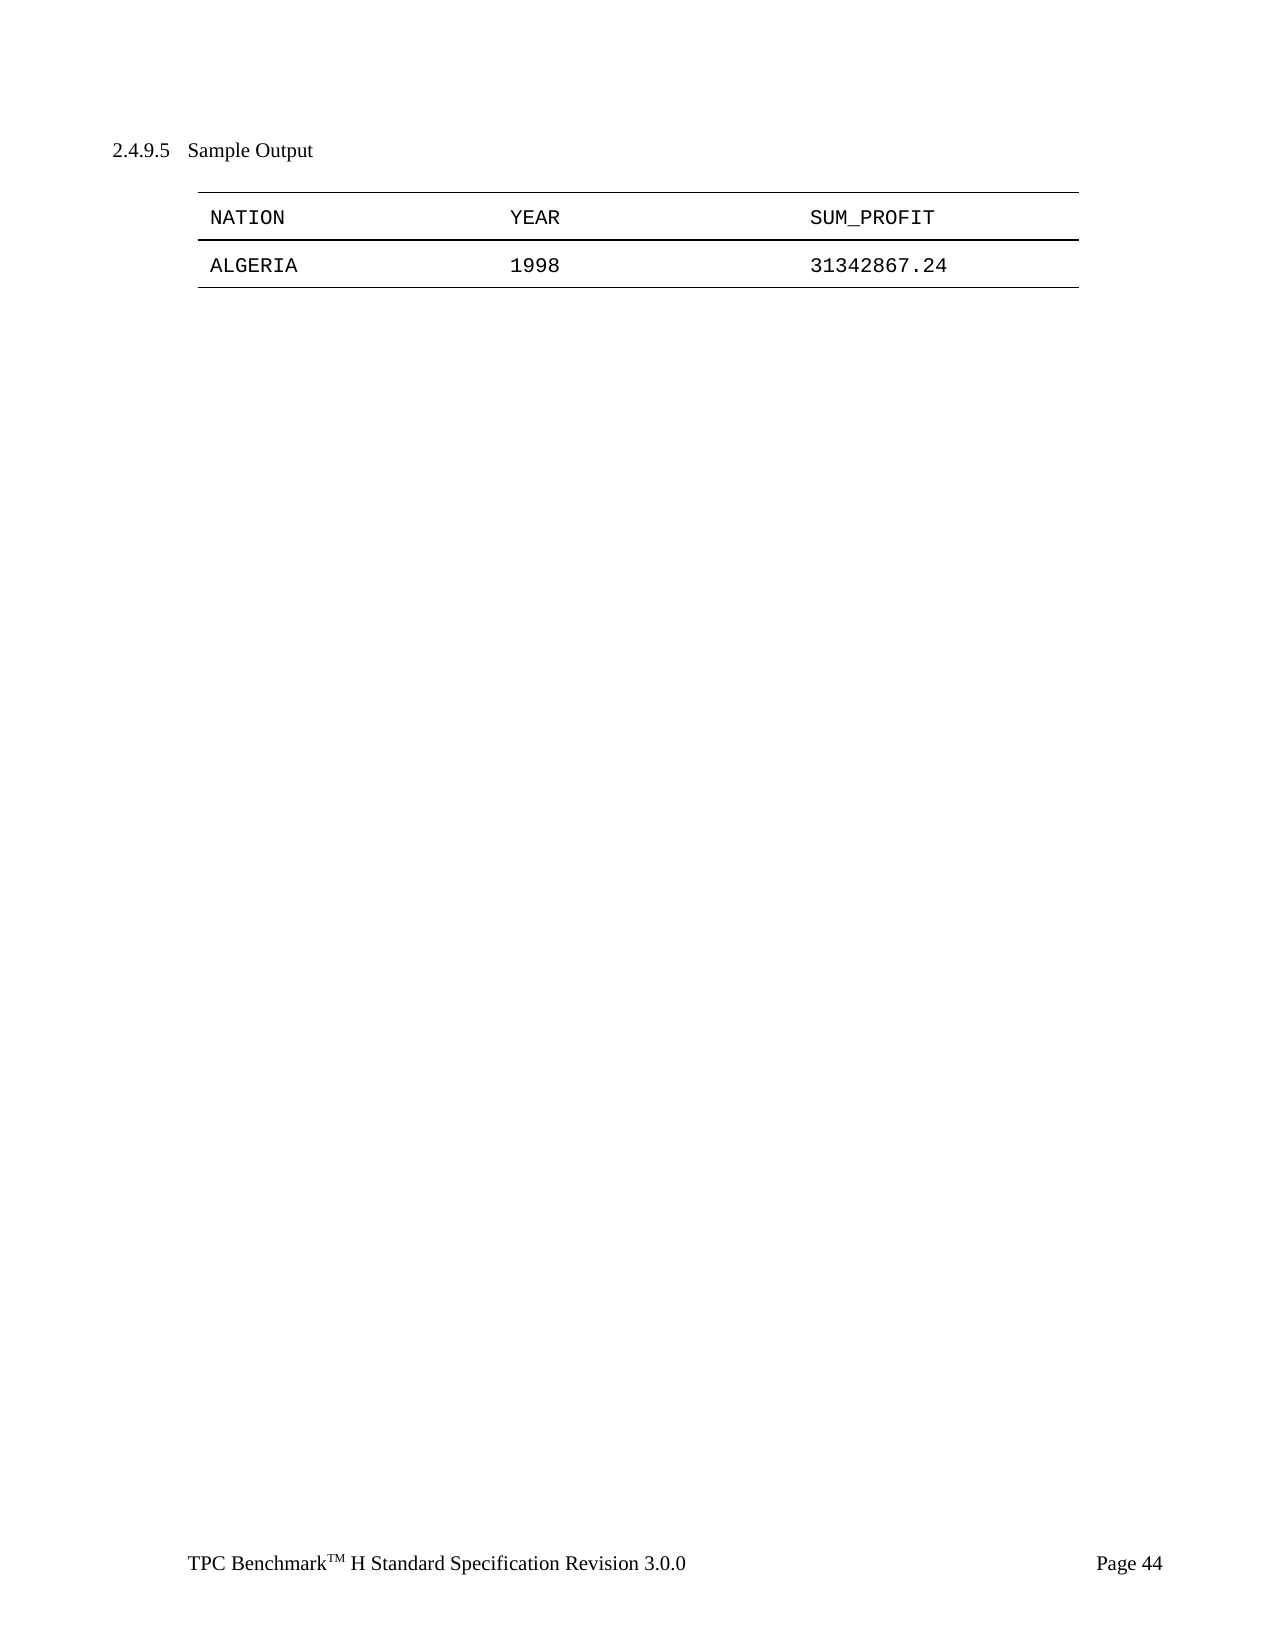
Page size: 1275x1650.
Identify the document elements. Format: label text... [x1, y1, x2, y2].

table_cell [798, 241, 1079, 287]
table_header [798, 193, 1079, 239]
subtitle Sample Output [112, 137, 1162, 162]
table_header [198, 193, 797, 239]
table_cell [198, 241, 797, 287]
